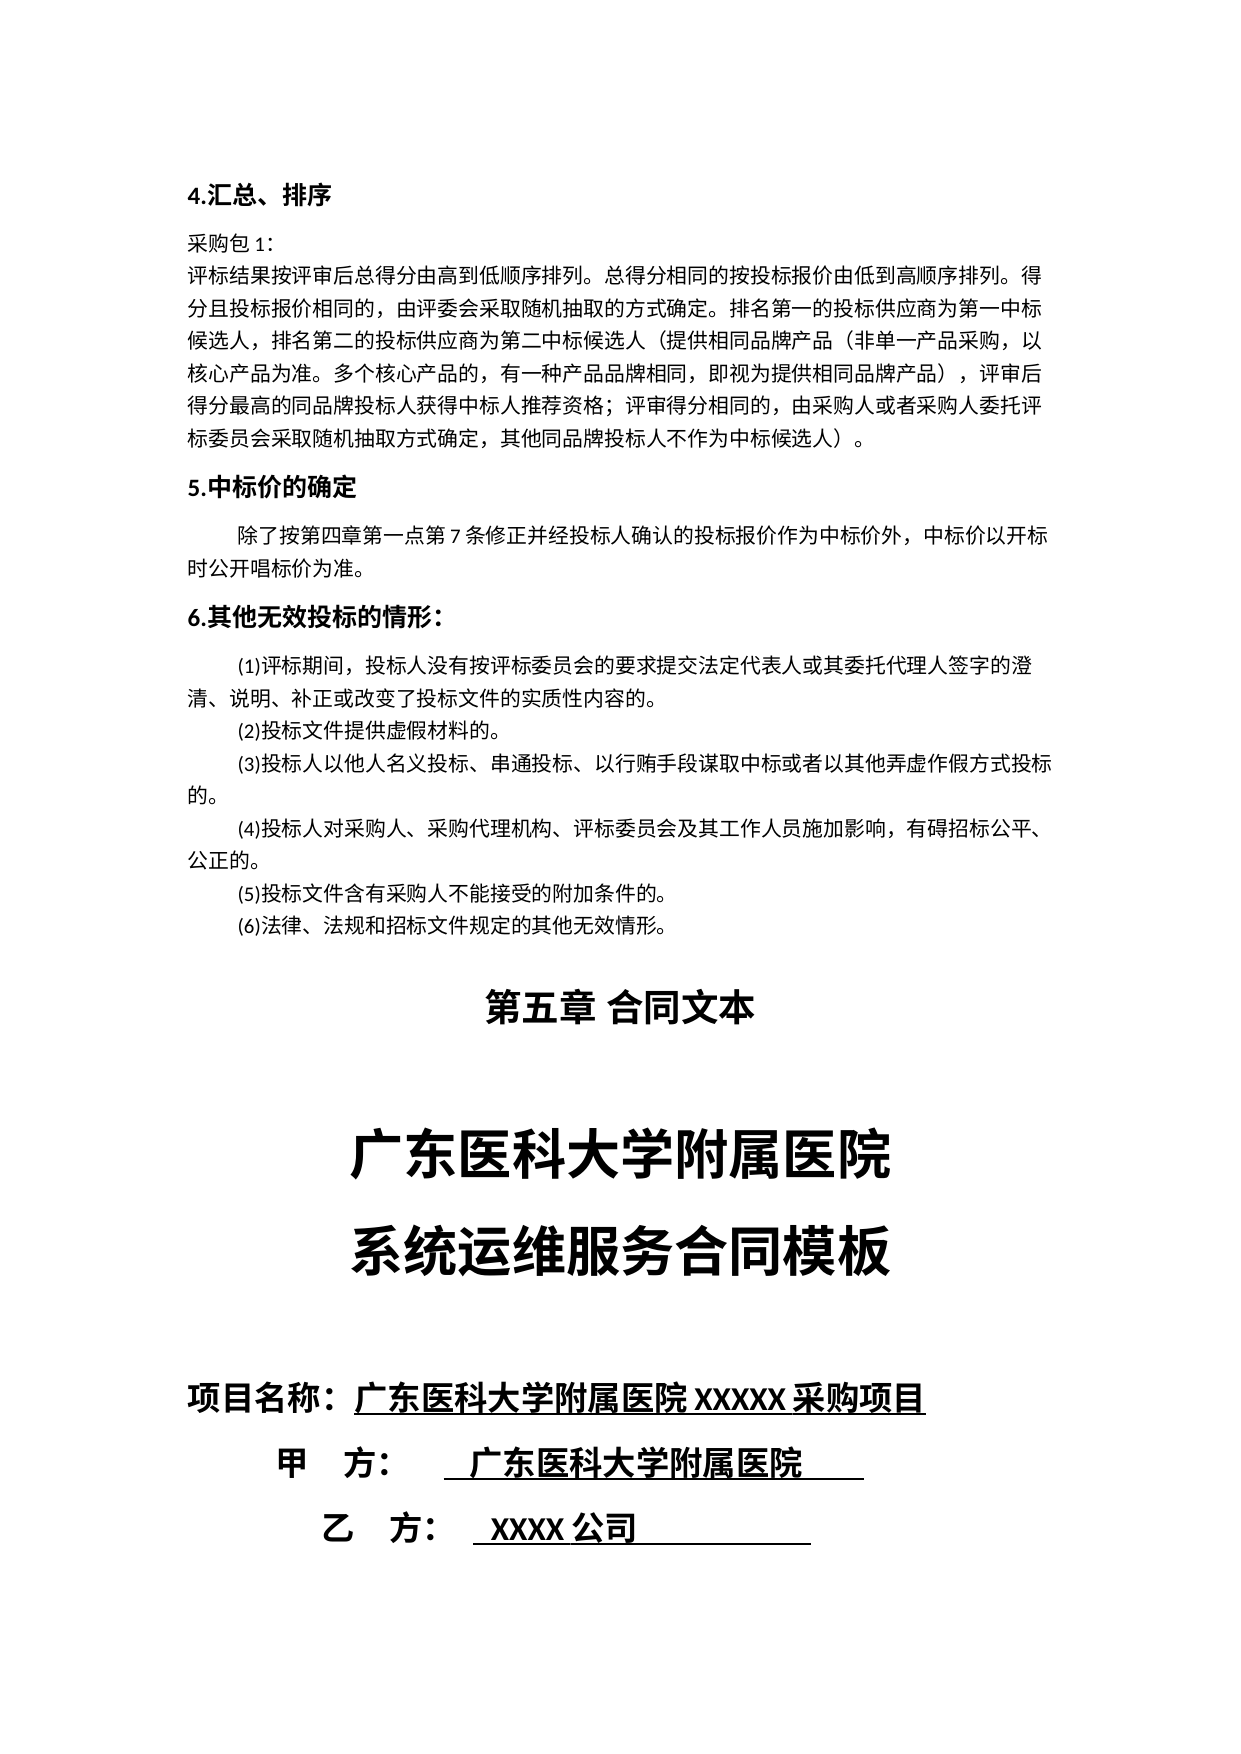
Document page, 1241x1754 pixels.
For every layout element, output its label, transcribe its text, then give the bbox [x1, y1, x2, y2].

text (3)投标人以他人名义投标、串通投标、以行贿手段谋取中标或者以其他弄虚作假方式投标的。 [187, 747, 1053, 812]
text (5)投标文件含有采购人不能接受的附加条件的。 [187, 877, 1053, 909]
text 项目名称：广东医科大学附属医院XXXXX采购项目 [187, 1364, 1053, 1429]
text 甲 方： 广东医科大学附属医院 [187, 1429, 1053, 1494]
text 系统运维服务合同模板 [187, 1202, 1053, 1299]
text 5.中标价的确定 [187, 454, 1053, 519]
text 第五章 合同文本 [187, 974, 1053, 1039]
text 采购包1： [187, 227, 1053, 259]
text 6.其他无效投标的情形： [187, 584, 1053, 649]
text (1)评标期间，投标人没有按评标委员会的要求提交法定代表人或其委托代理人签字的澄清、说明、补正或改变了投标文件的实质性内容的。 [187, 649, 1053, 714]
text (2)投标文件提供虚假材料的。 [187, 714, 1053, 747]
text 广东医科大学附属医院 [187, 1104, 1053, 1202]
text 评标结果按评审后总得分由高到低顺序排列。总得分相同的按投标报价由低到高顺序排列。得分且投标报价相同的，由评委会采取随机抽取的方式确定。排名第一的投标供应商为第一中标候选人，排名第二的投标供应商为第二中标候选人（提供相同品牌产品（非单一产品采购，以核心产品为准。多个核心产品的，有一种产品品牌相同，即视为提供相同品牌产品），评审后得分最高的同品牌投标人获得中标人推荐资格；评审得分相同的，由采购人或者采购人委托评标委员会采取随机抽取方式确定，其他同品牌投标人不作为中标候选人）。 [187, 259, 1053, 454]
text 除了按第四章第一点第7条修正并经投标人确认的投标报价作为中标价外，中标价以开标时公开唱标价为准。 [187, 519, 1053, 584]
text (4)投标人对采购人、采购代理机构、评标委员会及其工作人员施加影响，有碍招标公平、公正的。 [187, 812, 1053, 877]
text 4.汇总、排序 [187, 162, 1053, 227]
text (6)法律、法规和招标文件规定的其他无效情形。 [187, 909, 1053, 942]
text 乙 方： XXXX公司 [187, 1494, 1053, 1559]
